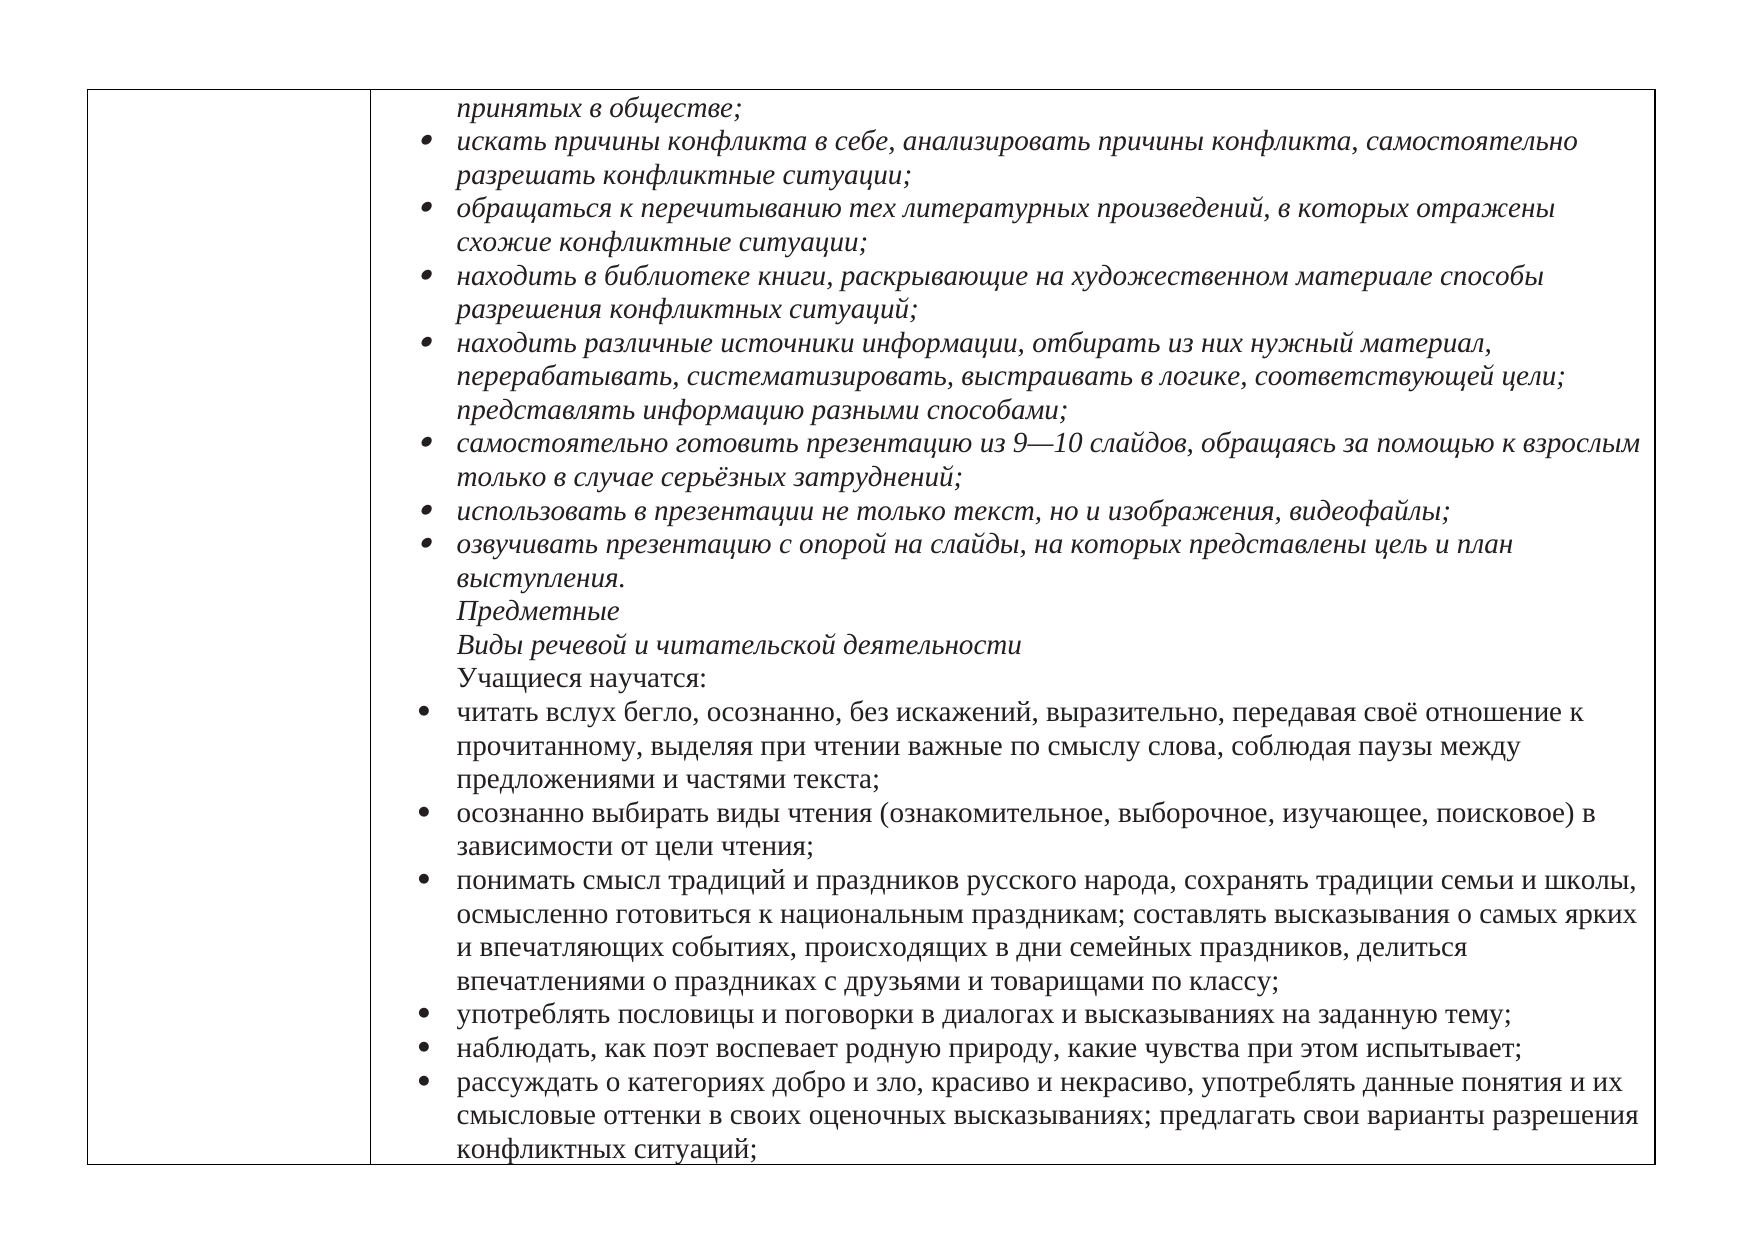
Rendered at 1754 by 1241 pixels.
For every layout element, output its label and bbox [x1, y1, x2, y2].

table_cell [371, 90, 1654, 1164]
table_cell [88, 90, 370, 1164]
